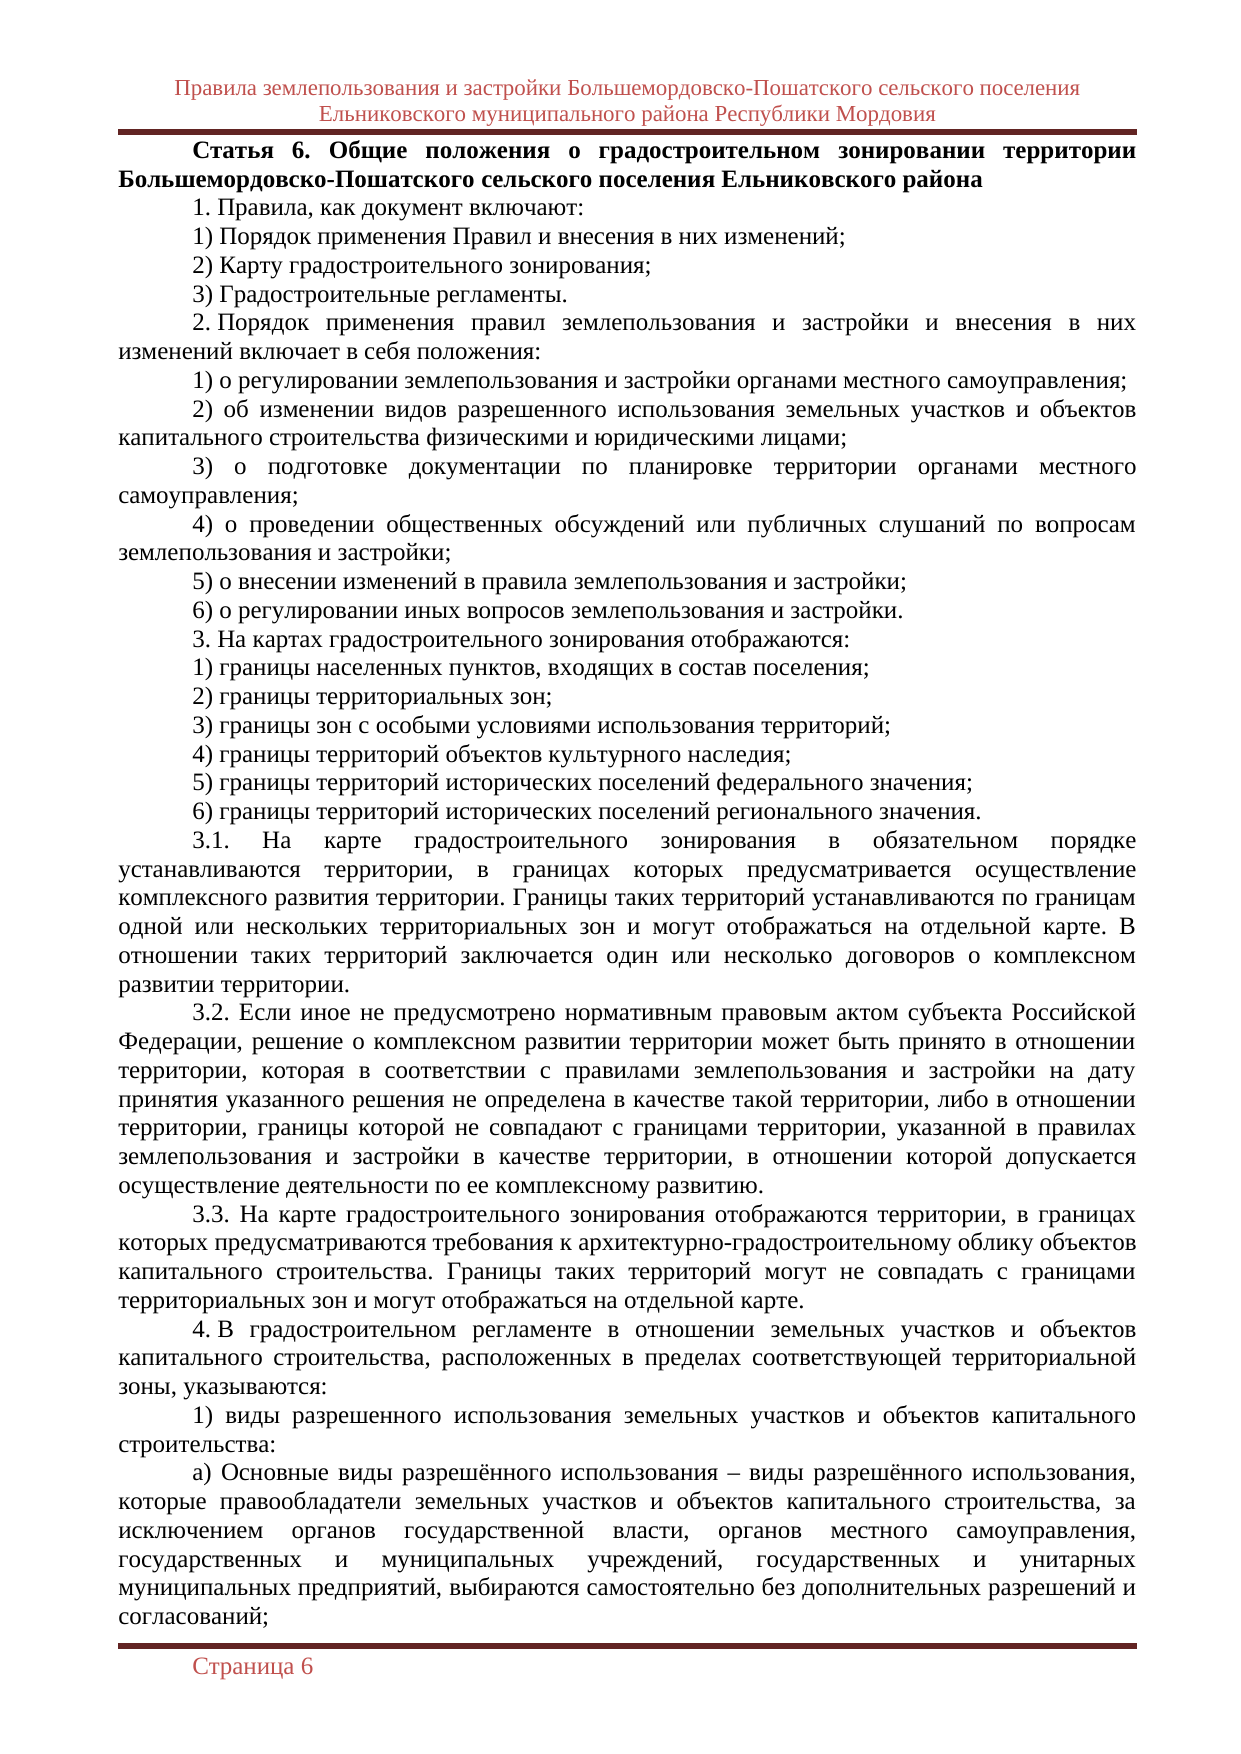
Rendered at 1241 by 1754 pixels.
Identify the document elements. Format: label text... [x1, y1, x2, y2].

list Карту градостроительного зонирования; [118, 250, 1137, 279]
list границы территорий объектов культурного наследия; [118, 739, 1137, 767]
list границы территорий исторических поселений федерального значения; [118, 767, 1137, 796]
list границы зон с особыми условиями использования территорий; [118, 710, 1137, 739]
text 3.2. Если иное не предусмотрено нормативным правовым актом субъекта Российской Федерации, решение о комплексном развитии территории может быть принято в отношении территории, которая в соответствии с правилами землепользования и застройки на дату принятия указанного решения не определена в качестве такой территории, либо в отношении территории, границы которой не совпадают с границами территории, указанной в правилах землепользования и застройки в качестве территории, в отношении которой допускается осуществление деятельности по ее комплексному развитию. [118, 997, 1137, 1199]
text 3) о подготовке документации по планировке территории органами местного самоуправления; [118, 451, 1137, 509]
list На картах градостроительного зонирования отображаются: [118, 624, 1137, 652]
text 6) о регулировании иных вопросов землепользования и застройки. [118, 595, 1137, 624]
list Правила, как документ включают: [118, 192, 1107, 221]
list границы населенных пунктов, входящих в состав поселения; [118, 652, 1137, 681]
text 5) о внесении изменений в правила землепользования и застройки; [118, 566, 1137, 595]
subtitle Статья 6. Общие положения о градостроительном зонировании территории Большемордовско-Пошатского сельского поселения Ельниковского района [118, 135, 1137, 192]
text 3.3. На карте градостроительного зонирования отображаются территории, в границах которых предусматриваются требования к архитектурно-градостроительному облику объектов капитального строительства. Границы таких территорий могут не совпадать с границами территориальных зон и могут отображаться на отдельной карте. [118, 1199, 1137, 1314]
text 1) о регулировании землепользования и застройки органами местного самоуправления; [118, 365, 1137, 394]
list границы территориальных зон; [118, 681, 1137, 710]
text а) Основные виды разрешённого использования – виды разрешённого использования, которые правообладатели земельных участков и объектов капитального строительства, за исключением органов государственной власти, органов местного самоуправления, государственных и муниципальных учреждений, государственных и унитарных муниципальных предприятий, выбираются самостоятельно без дополнительных разрешений и согласований; [118, 1457, 1137, 1630]
text 1) виды разрешенного использования земельных участков и объектов капитального строительства: [118, 1400, 1137, 1457]
list Градостроительные регламенты. [118, 279, 1137, 307]
text 2) об изменении видов разрешенного использования земельных участков и объектов капитального строительства физическими и юридическими лицами; [118, 394, 1137, 451]
list Порядок применения Правил и внесения в них изменений; [118, 221, 1137, 250]
text 4) о проведении общественных обсуждений или публичных слушаний по вопросам землепользования и застройки; [118, 509, 1137, 566]
text 3.1. На карте градостроительного зонирования в обязательном порядке устанавливаются территории, в границах которых предусматривается осуществление комплексного развития территории. Границы таких территорий устанавливаются по границам одной или нескольких территориальных зон и могут отображаться на отдельной карте. В отношении таких территорий заключается один или несколько договоров о комплексном развитии территории. [118, 825, 1137, 997]
list границы территорий исторических поселений регионального значения. [118, 796, 1137, 825]
list В градостроительном регламенте в отношении земельных участков и объектов капитального строительства, расположенных в пределах соответствующей территориальной зоны, указываются: [118, 1314, 1137, 1400]
list Порядок применения правил землепользования и застройки и внесения в них изменений включает в себя положения: [118, 307, 1137, 365]
